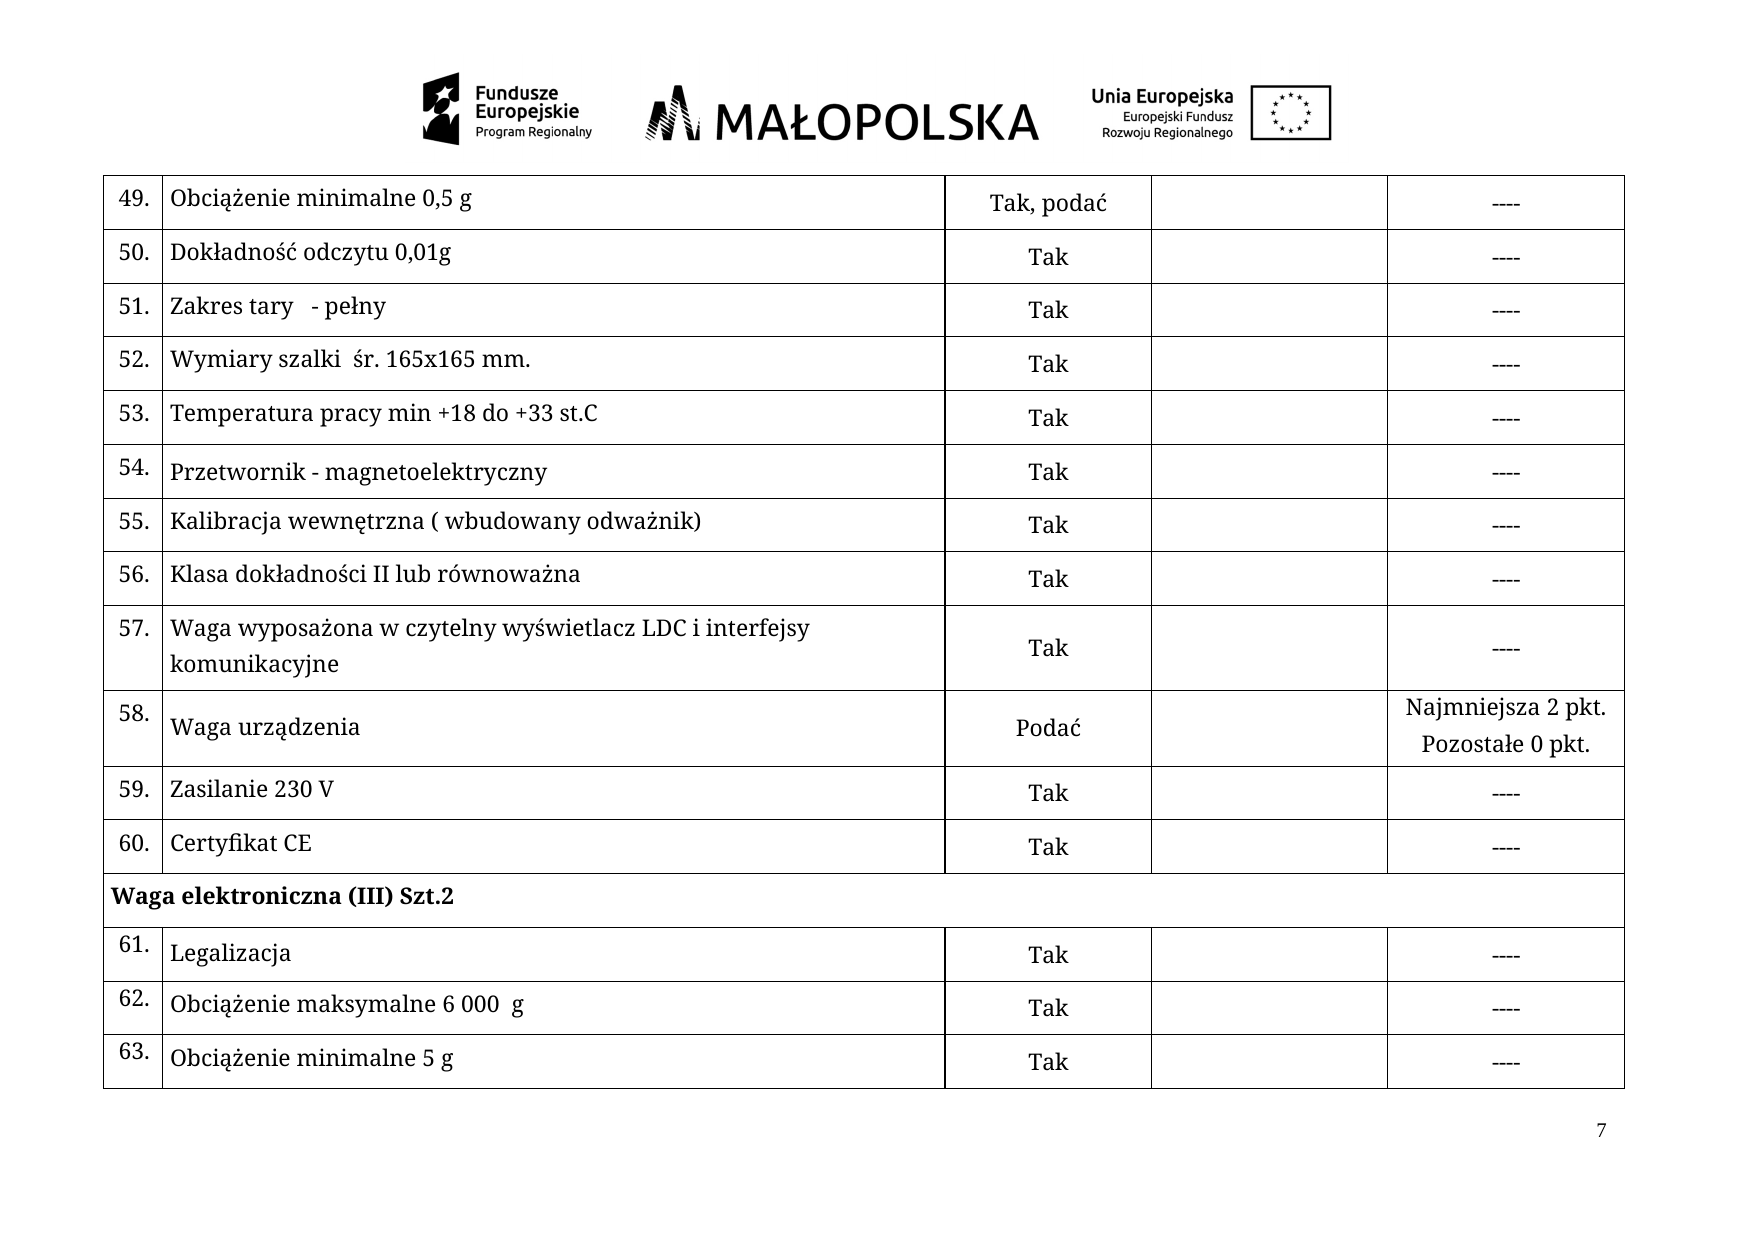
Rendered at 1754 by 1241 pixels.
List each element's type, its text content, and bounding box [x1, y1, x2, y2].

table_cell [1152, 552, 1387, 605]
table_cell ---- [1388, 606, 1624, 689]
table_cell [1152, 391, 1387, 444]
table_cell [104, 176, 162, 229]
table_cell ---- [1388, 767, 1624, 819]
table_cell Tak [946, 820, 1151, 873]
table_cell Tak [946, 391, 1151, 444]
table_cell [104, 691, 162, 766]
table_cell Przetwornik - magnetoelektryczny [163, 445, 944, 497]
table_cell ---- [1388, 230, 1624, 282]
table_cell [104, 982, 162, 1034]
table_cell [1152, 284, 1387, 336]
table_cell [1152, 767, 1387, 819]
table_cell Certyfikat CE [163, 820, 944, 873]
table_cell Tak [946, 1035, 1151, 1088]
table_cell Tak [946, 337, 1151, 390]
table_cell [104, 552, 162, 605]
table_cell [1152, 176, 1387, 229]
table_cell Dokładność odczytu 0,01g [163, 230, 944, 282]
table_cell Tak [946, 284, 1151, 336]
table_cell Legalizacja [163, 928, 944, 981]
table_cell [1152, 445, 1387, 497]
table_cell Podać [946, 691, 1151, 766]
table_cell Waga wyposażona w czytelny wyświetlacz LDC i interfejsy komunikacyjne [163, 606, 944, 689]
table_cell Tak [946, 606, 1151, 689]
table_cell ---- [1388, 1035, 1624, 1088]
table_cell ---- [1388, 820, 1624, 873]
table_cell Tak [946, 445, 1151, 497]
table_cell ---- [1388, 982, 1624, 1034]
table_cell Temperatura pracy min +18 do +33 st.C [163, 391, 944, 444]
table_cell [1152, 337, 1387, 390]
table_cell ---- [1388, 445, 1624, 497]
table_cell [104, 391, 162, 444]
table_cell Tak, podać [946, 176, 1151, 229]
table_cell Klasa dokładności II lub równoważna [163, 552, 944, 605]
table_cell ---- [1388, 928, 1624, 981]
table_cell [1152, 928, 1387, 981]
table_cell Najmniejsza 2 pkt. Pozostałe 0 pkt. [1388, 691, 1624, 766]
table_cell Tak [946, 230, 1151, 282]
table_cell Tak [946, 767, 1151, 819]
table_cell [104, 820, 162, 873]
table_cell Obciążenie minimalne 0,5 g [163, 176, 944, 229]
table_cell Waga elektroniczna (III) Szt.2 [104, 874, 1624, 927]
table_cell [104, 606, 162, 689]
table_cell [1152, 691, 1387, 766]
table_cell Obciążenie maksymalne 6 000 g [163, 982, 944, 1034]
table_cell Tak [946, 982, 1151, 1034]
picture [405, 54, 1349, 163]
table_cell [1152, 230, 1387, 282]
table_cell ---- [1388, 499, 1624, 551]
table_cell Tak [946, 552, 1151, 605]
table_cell ---- [1388, 391, 1624, 444]
table_cell Tak [946, 928, 1151, 981]
table_cell Zakres tary - pełny [163, 284, 944, 336]
table_cell [1152, 820, 1387, 873]
table_cell ---- [1388, 176, 1624, 229]
table_cell Kalibracja wewnętrzna ( wbudowany odważnik) [163, 499, 944, 551]
table_cell ---- [1388, 552, 1624, 605]
table_cell Zasilanie 230 V [163, 767, 944, 819]
table_cell Tak [946, 499, 1151, 551]
table_cell [104, 928, 162, 981]
table_cell [104, 767, 162, 819]
table_cell Wymiary szalki śr. 165x165 mm. [163, 337, 944, 390]
table_cell [1152, 982, 1387, 1034]
table_cell [104, 337, 162, 390]
table_cell [104, 230, 162, 282]
table_cell ---- [1388, 284, 1624, 336]
table_cell [104, 499, 162, 551]
table_cell [104, 284, 162, 336]
table_cell Waga urządzenia [163, 691, 944, 766]
table_cell ---- [1388, 337, 1624, 390]
table_cell [104, 1035, 162, 1088]
table_cell [1152, 499, 1387, 551]
table_cell [104, 445, 162, 497]
table_cell Obciążenie minimalne 5 g [163, 1035, 944, 1088]
table_cell [1152, 1035, 1387, 1088]
table_cell [1152, 606, 1387, 689]
